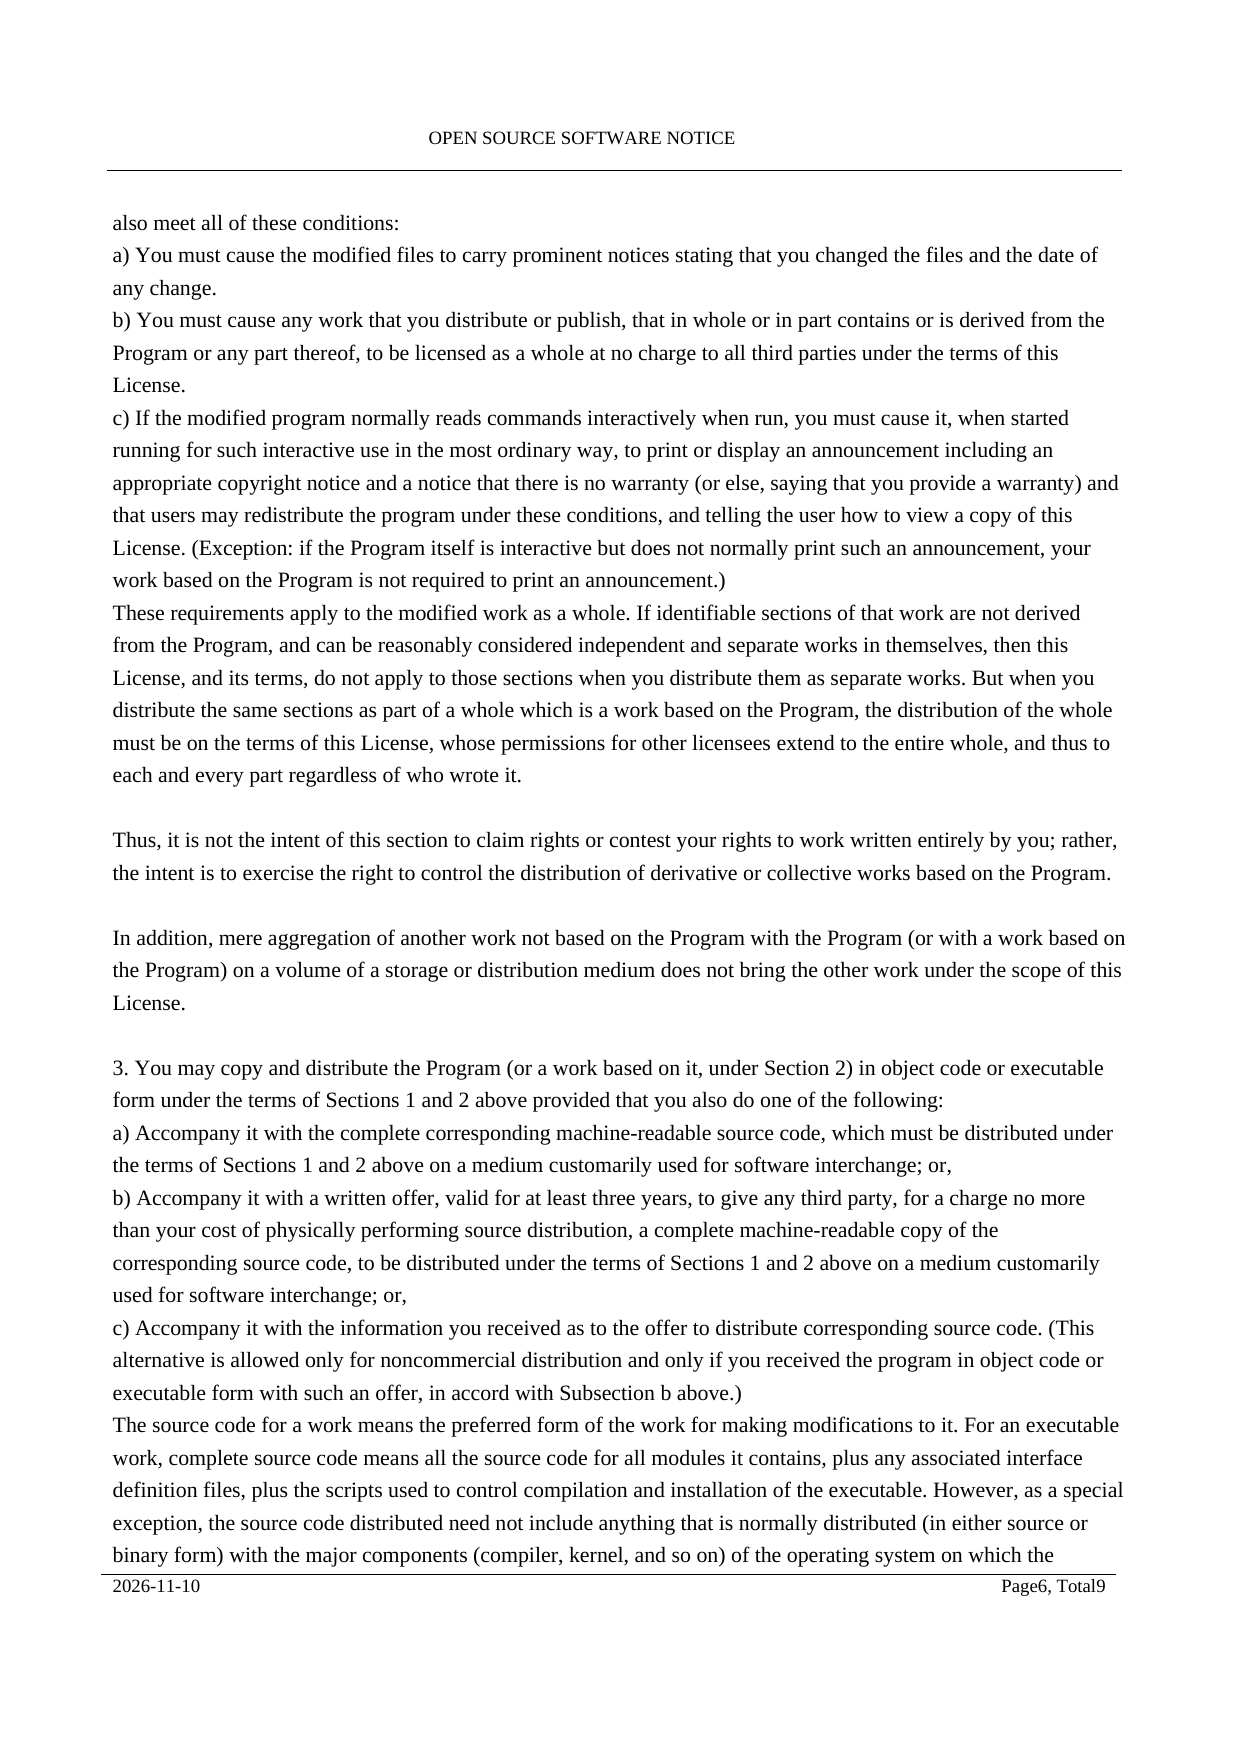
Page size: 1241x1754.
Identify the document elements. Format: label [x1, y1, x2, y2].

text [112, 206, 1128, 1571]
